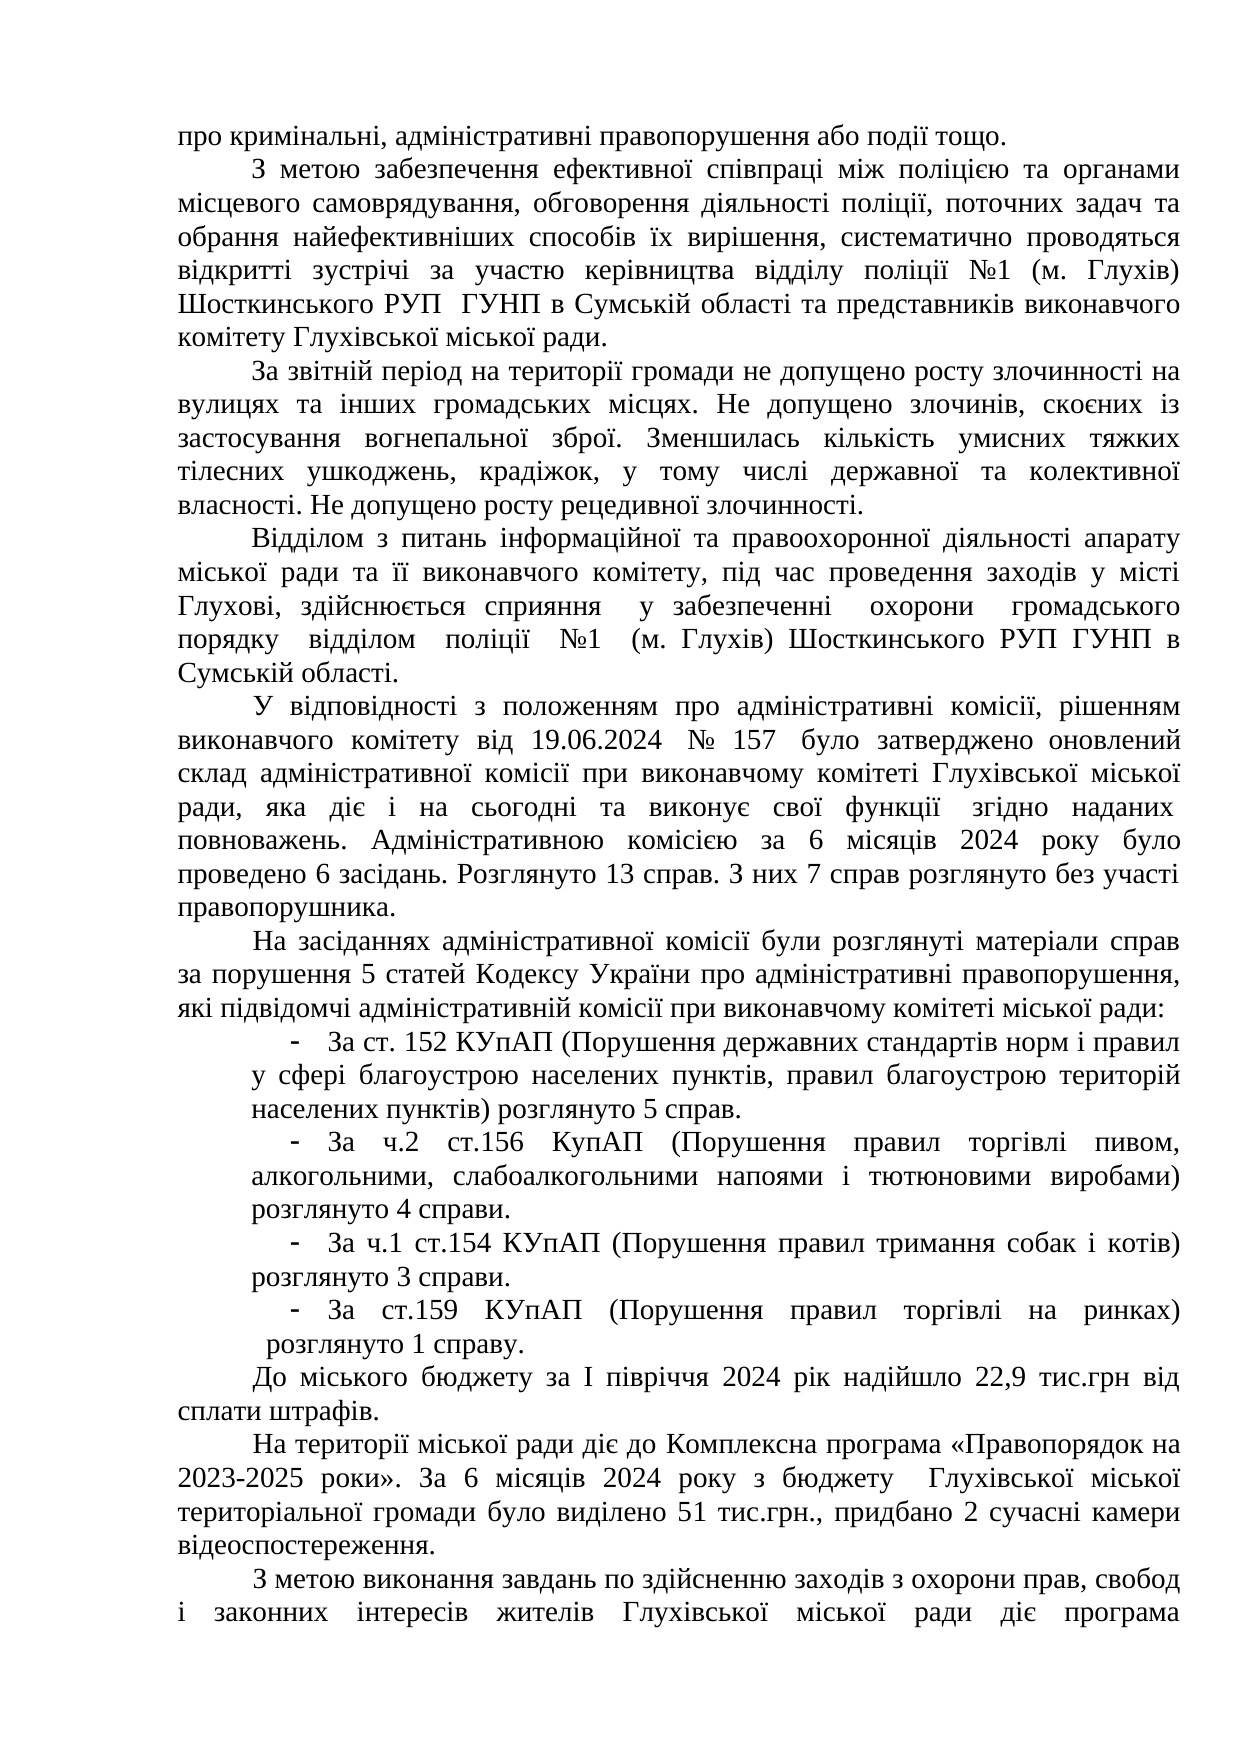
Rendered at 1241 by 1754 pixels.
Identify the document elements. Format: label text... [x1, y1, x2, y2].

list За ч.1 ст.154 КУпАП (Порушення правил тримання собак і котів) розглянуто 3 справи. [251, 1225, 1181, 1292]
text З метою забезпечення ефективної співпраці між поліцією та органами місцевого самоврядування, обговорення діяльності поліції, поточних задач та обрання найефективніших способів їх вирішення, систематично проводяться відкритті зустрічі за участю керівництва відділу поліції №1 (м. Глухів) Шосткинського РУП ГУНП в Сумській області та представників виконавчого комітету Глухівської міської ради. [177, 152, 1181, 353]
text На засіданнях адміністративної комісії були розглянуті матеріали справ за порушення 5 статей Кодексу України про адміністративні правопорушення, які підвідомчі адміністративній комісії при виконавчому комітеті міської ради: [177, 923, 1181, 1024]
text До міського бюджету за І півріччя 2024 рік надійшло 22,9 тис.грн від сплати штрафів. [177, 1359, 1181, 1427]
text У відповідності з положенням про адміністративні комісії, рішенням виконавчого комітету від 19.06.2024 № 157 було затверджено оновлений склад адміністративної комісії при виконавчому комітеті Глухівської міської ради, яка діє і на сьогодні та виконує свої функції згідно наданих повноважень. Адміністративною комісією за 6 місяців 2024 року було проведено 6 засідань. Розглянуто 13 справ. З них 7 справ розглянуто без участі правопорушника. [177, 688, 1181, 923]
list За ст. 152 КУпАП (Порушення державних стандартів норм і правил у сфері благоустрою населених пунктів, правил благоустрою територій населених пунктів) розглянуто 5 справ. [251, 1024, 1181, 1124]
text За звітній період на території громади не допущено росту злочинності на вулицях та інших громадських місцях. Не допущено злочинів, скоєних із застосування вогнепальної зброї. Зменшилась кількість умисних тяжких тілесних ушкоджень, крадіжок, у тому числі державної та колективної власності. Не допущено росту рецедивної злочинності. [177, 353, 1181, 521]
text На території міської ради діє до Комплексна програма «Правопорядок на 2023-2025 роки». За 6 місяців 2024 року з бюджету Глухівської міської територіальної громади було виділено 51 тис.грн., придбано 2 сучасні камери відеоспостереження. [177, 1427, 1181, 1561]
text Відділом з питань інформаційної та правоохоронної діяльності апарату міської ради та її виконавчого комітету, під час проведення заходів у місті Глухові, здійснюється сприяння у забезпеченні охорони громадського порядку відділом поліції №1 (м. Глухів) Шосткинського РУП ГУНП в Сумській області. [177, 521, 1181, 688]
list За ст.159 КУпАП (Порушення правил торгівлі на ринках) розглянуто 1 справу. [266, 1292, 1181, 1359]
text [177, 1561, 1181, 1628]
list За ч.2 ст.156 КупАП (Порушення правил торгівлі пивом, алкогольними, слабоалкогольними напоями і тютюновими виробами) розглянуто 4 справи. [251, 1124, 1181, 1225]
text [177, 118, 1181, 152]
